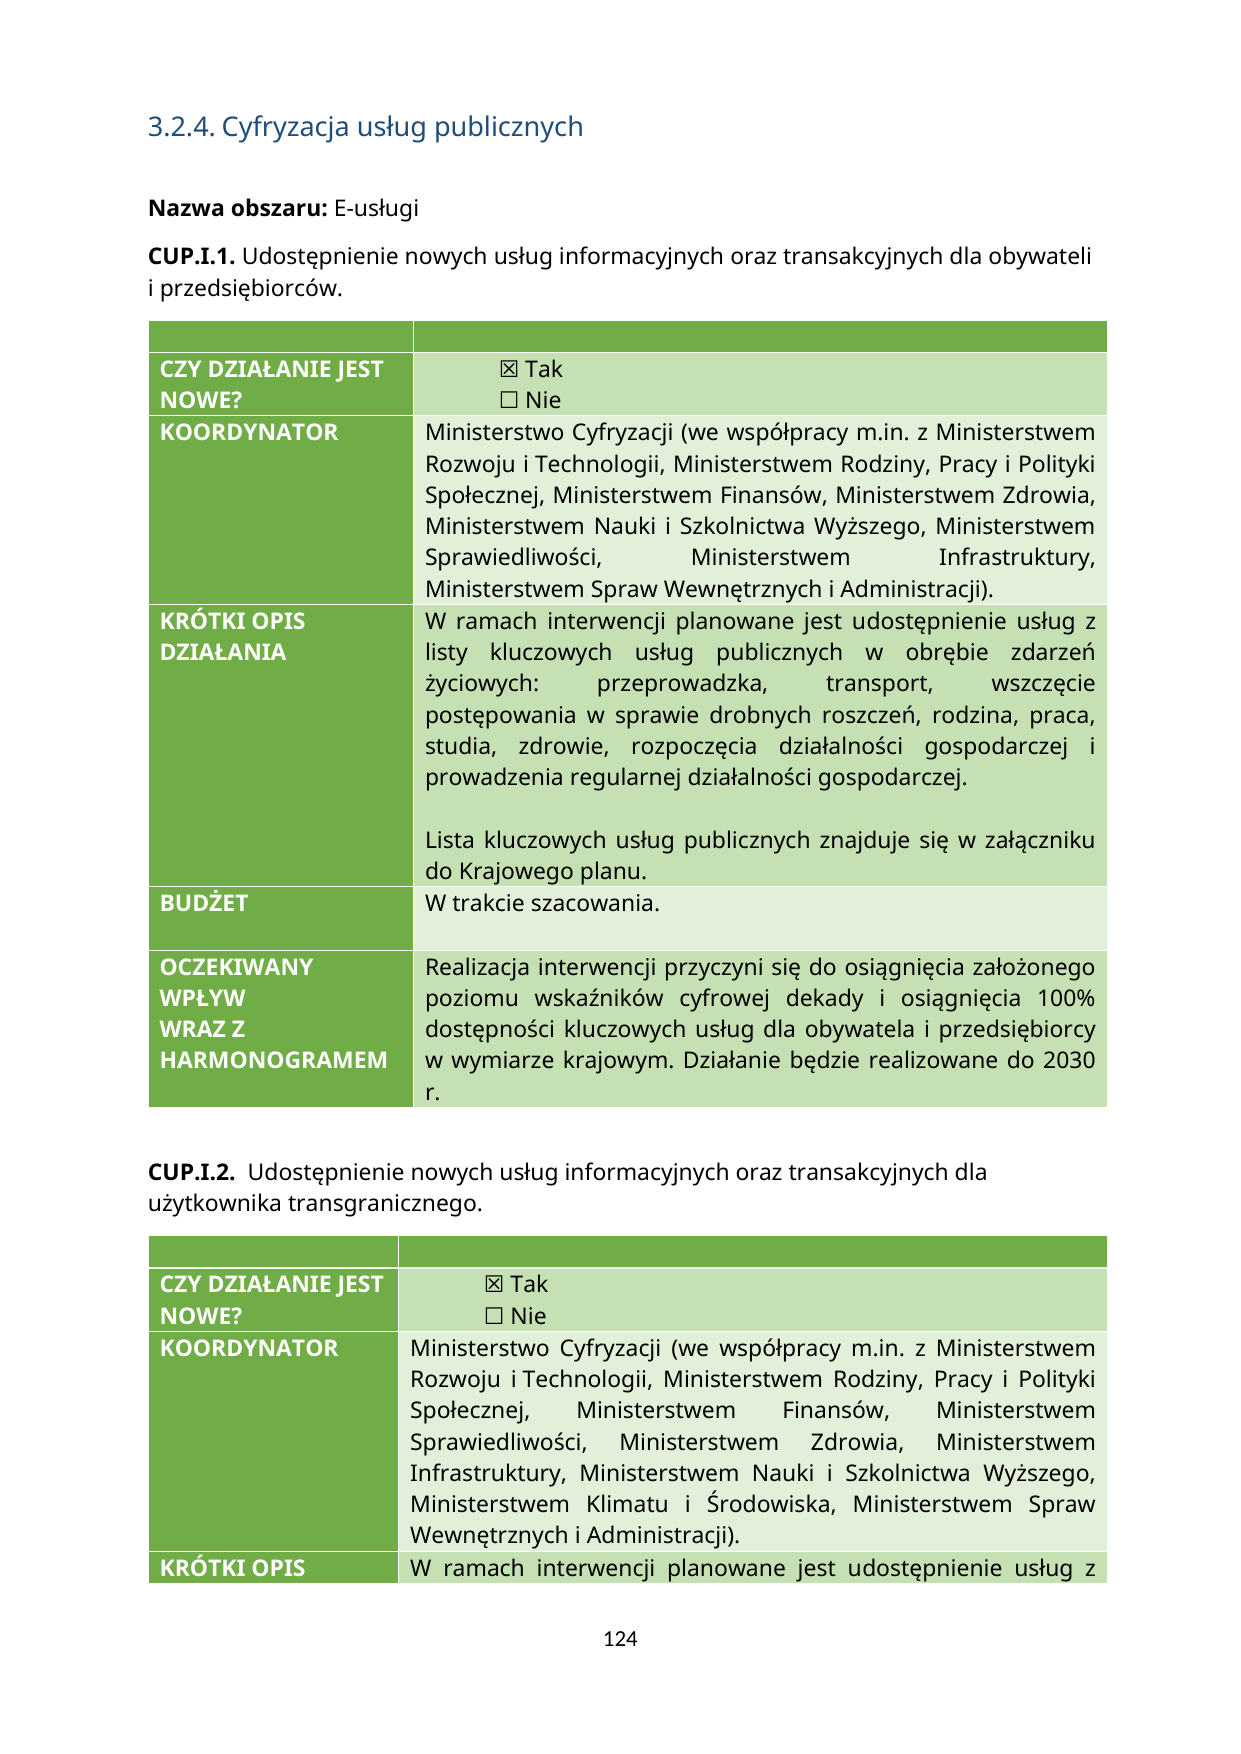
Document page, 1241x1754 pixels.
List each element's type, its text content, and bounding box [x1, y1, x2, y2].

subtitle Cyfryzacja usług publicznych [148, 108, 1093, 144]
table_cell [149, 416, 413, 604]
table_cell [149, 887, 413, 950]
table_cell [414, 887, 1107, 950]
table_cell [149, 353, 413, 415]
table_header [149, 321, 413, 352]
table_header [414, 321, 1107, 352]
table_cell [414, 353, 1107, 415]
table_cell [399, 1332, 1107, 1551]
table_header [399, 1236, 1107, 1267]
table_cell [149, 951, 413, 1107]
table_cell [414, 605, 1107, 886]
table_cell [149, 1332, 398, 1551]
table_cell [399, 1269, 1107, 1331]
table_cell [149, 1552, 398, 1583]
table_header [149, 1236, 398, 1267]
text CUP.I.1. Udostępnienie nowych usług informacyjnych oraz transakcyjnych dla obywateli i przedsiębiorców. [148, 240, 1093, 303]
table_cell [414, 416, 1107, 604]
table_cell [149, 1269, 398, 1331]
text Nazwa obszaru: E-usługi [148, 192, 1093, 224]
text CUP.I.2. Udostępnienie nowych usług informacyjnych oraz transakcyjnych dla użytkownika transgranicznego. [148, 1156, 1093, 1218]
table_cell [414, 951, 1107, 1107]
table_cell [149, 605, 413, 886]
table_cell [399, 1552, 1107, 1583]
